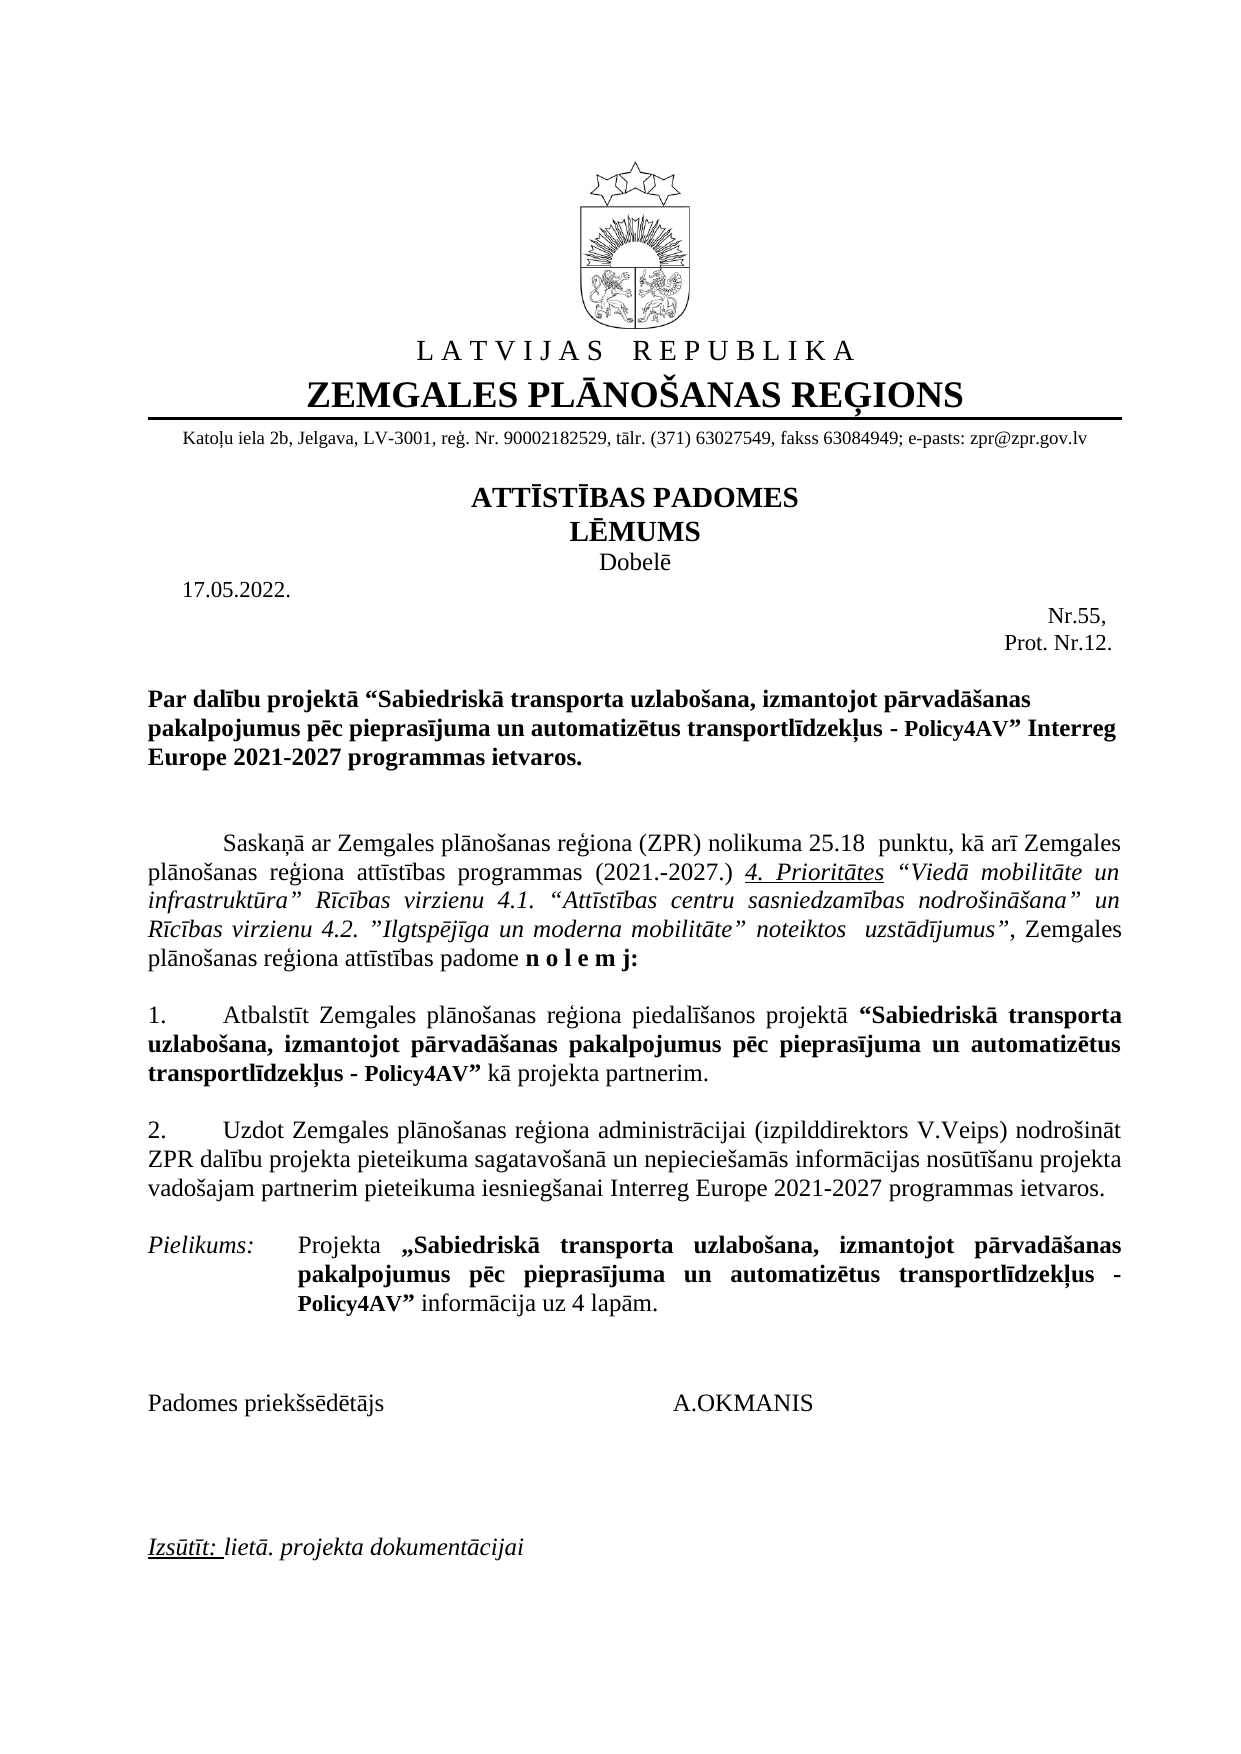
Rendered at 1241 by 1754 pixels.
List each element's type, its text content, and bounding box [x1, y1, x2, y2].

text ATTĪSTĪBAS PADOMES [148, 480, 1122, 514]
text LĒMUMS [148, 514, 1122, 547]
text Katoļu iela 2b, Jelgava, LV-3001, reģ. Nr. 90002182529, tālr. (371) 63027549, fakss 63084949; e-pasts: zpr@zpr.gov.lv [148, 427, 1122, 448]
text Pielikums: Projekta „Sabiedriskā transporta uzlabošana, izmantojot pārvadāšanas pakalpojumus pēc pieprasījuma un automatizētus transportlīdzekļus - Policy4AV” informācija uz 4 lapām. [148, 1230, 1122, 1317]
text 1. Atbalstīt Zemgales plānošanas reģiona piedalīšanos projektā “Sabiedriskā transporta uzlabošana, izmantojot pārvadāšanas pakalpojumus pēc pieprasījuma un automatizētus transportlīdzekļus - Policy4AV” kā projekta partnerim. [148, 1000, 1122, 1087]
text 17.05.2022. [148, 576, 1122, 603]
text ZEMGALES PLĀNOŠANAS REĢIONS [148, 372, 1122, 417]
text Par dalību projektā “Sabiedriskā transporta uzlabošana, izmantojot pārvadāšanas pakalpojumus pēc pieprasījuma un automatizētus transportlīdzekļus - Policy4AV” Interreg Europe 2021-2027 programmas ietvaros. [148, 684, 1122, 770]
text Nr.55, [1019, 603, 1122, 629]
text L A T V I J A S R E P U B L I K A [148, 333, 1122, 367]
text Saskaņā ar Zemgales plānošanas reģiona (ZPR) nolikuma 25.18 punktu, kā arī Zemgales plānošanas reģiona attīstības programmas (2021.-2027.) 4. Prioritātes “Viedā mobilitāte un infrastruktūra” Rīcības virzienu 4.1. “Attīstības centru sasniedzamības nodrošināšana” un Rīcības virzienu 4.2. ”Ilgtspējīga un moderna mobilitāte” noteiktos uzstādījumus”, Zemgales plānošanas reģiona attīstības padome n o l e m j: [148, 828, 1122, 972]
text Izsūtīt: lietā. projekta dokumentācijai [148, 1532, 1122, 1561]
subtitle Dobelē [148, 547, 1122, 576]
text Padomes priekšsēdētājs A.OKMANIS [148, 1388, 1122, 1417]
text Prot. Nr.12. [1004, 629, 1122, 655]
text 2. Uzdot Zemgales plānošanas reģiona administrācijai (izpilddirektors V.Veips) nodrošināt ZPR dalību projekta pieteikuma sagatavošanā un nepieciešamās informācijas nosūtīšanu projekta vadošajam partnerim pieteikuma iesniegšanai Interreg Europe 2021-2027 programmas ietvaros. [148, 1115, 1122, 1202]
picture [580, 161, 690, 329]
